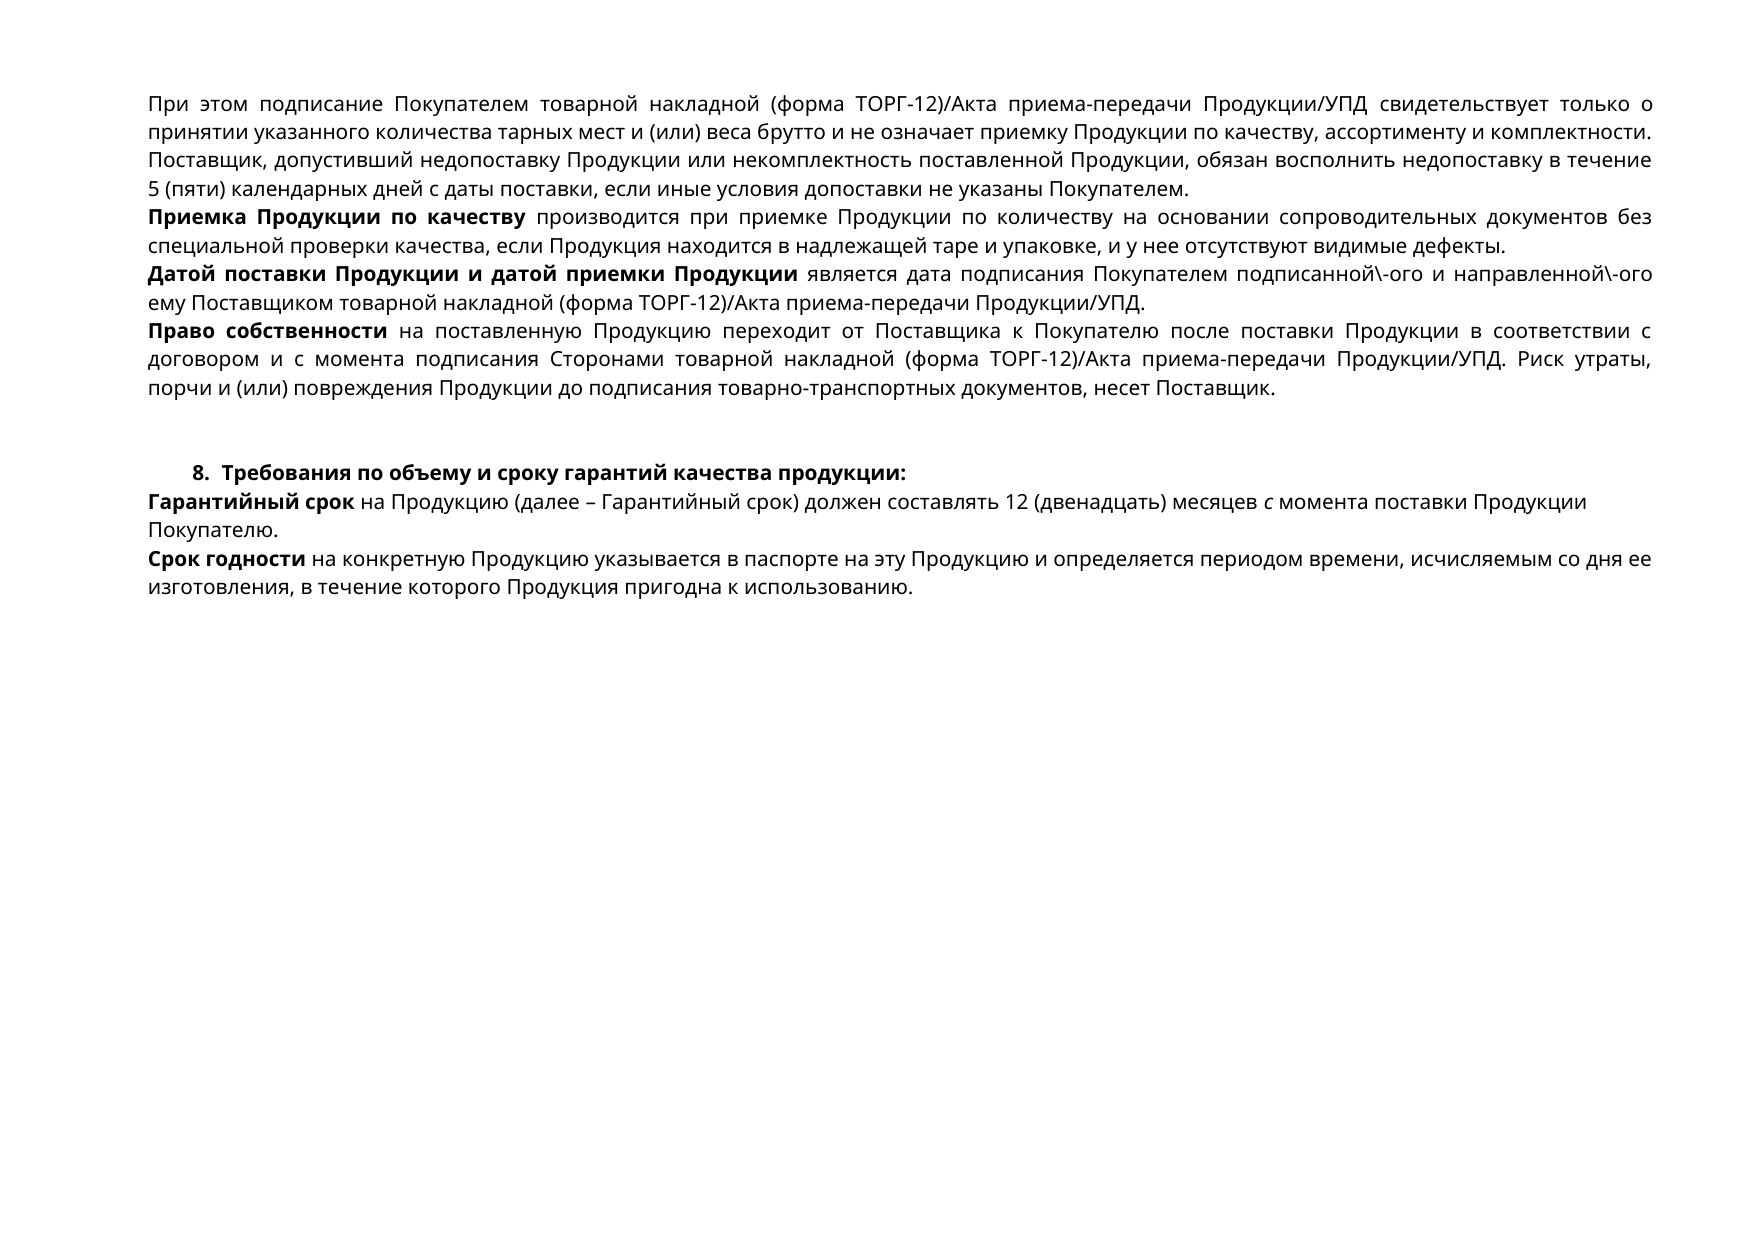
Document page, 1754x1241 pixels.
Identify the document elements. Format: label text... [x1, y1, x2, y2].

text Датой поставки Продукции и датой приемки Продукции является дата подписания Покупателем подписанной\-ого и направленной\-ого ему Поставщиком товарной накладной (форма ТОРГ-12)/Акта приема-передачи Продукции/УПД. [148, 259, 1654, 316]
list Срок годности на конкретную Продукцию указывается в паспорте на эту Продукцию и определяется периодом времени, исчисляемым со дня ее изготовления, в течение которого Продукция пригодна к использованию. [148, 544, 1654, 601]
list Приемка Продукции по качеству производится при приемке Продукции по количеству на основании сопроводительных документов без специальной проверки качества, если Продукция находится в надлежащей таре и упаковке, и у нее отсутствуют видимые дефекты. [148, 202, 1654, 259]
list При этом подписание Покупателем товарной накладной (форма ТОРГ-12)/Акта приема-передачи Продукции/УПД свидетельствует только о принятии указанного количества тарных мест и (или) веса брутто и не означает приемку Продукции по качеству, ассортименту и комплектности. [148, 89, 1654, 146]
text Право собственности на поставленную Продукцию переходит от Поставщика к Покупателю после поставки Продукции в соответствии с договором и с момента подписания Сторонами товарной накладной (форма ТОРГ-12)/Акта приема-передачи Продукции/УПД. Риск утраты, порчи и (или) повреждения Продукции до подписания товарно-транспортных документов, несет Поставщик. [148, 316, 1654, 401]
list Поставщик, допустивший недопоставку Продукции или некомплектность поставленной Продукции, обязан восполнить недопоставку в течение 5 (пяти) календарных дней с даты поставки, если иные условия допоставки не указаны Покупателем. [148, 146, 1654, 202]
list Требования по объему и сроку гарантий качества продукции: Гарантийный срок на Продукцию (далее – Гарантийный срок) должен составлять 12 (двенадцать) месяцев с момента поставки Продукции Покупателю. [148, 458, 1654, 544]
